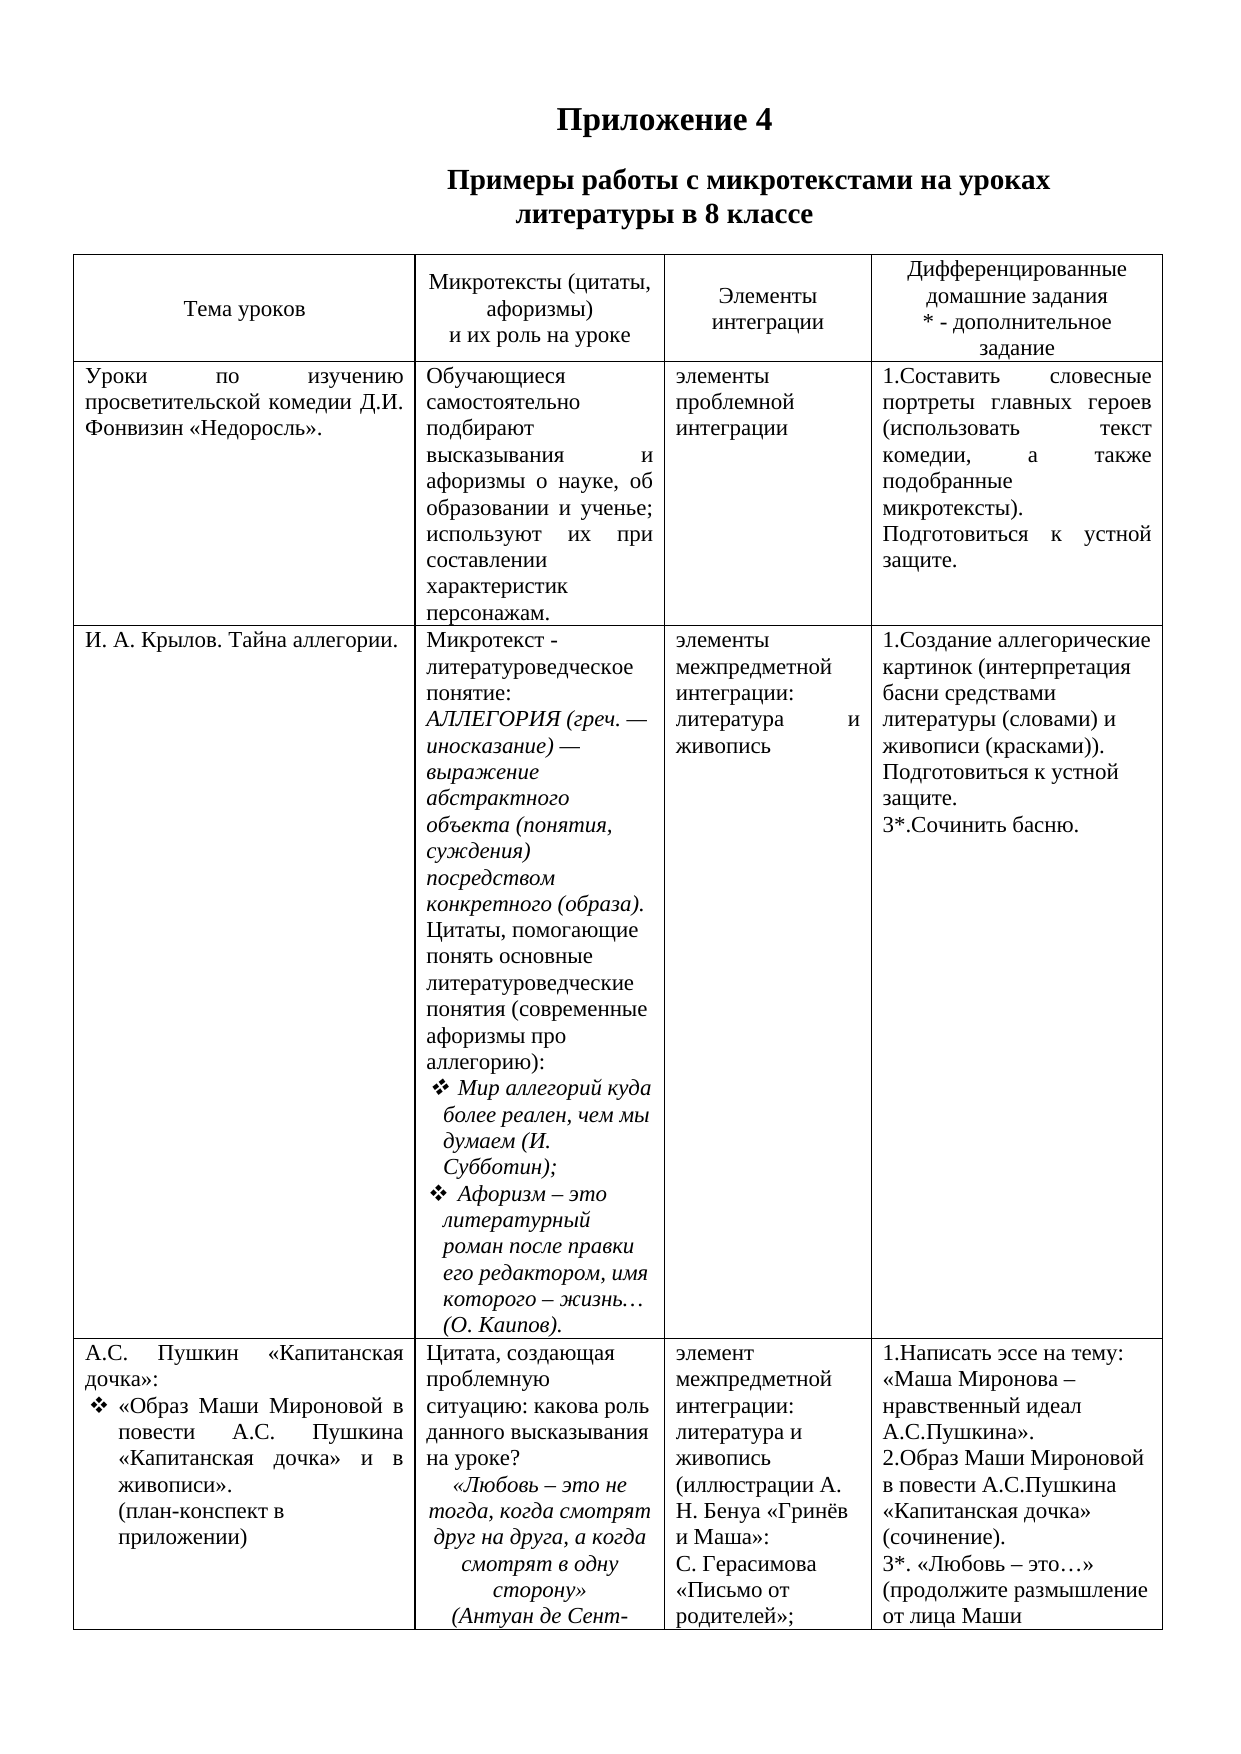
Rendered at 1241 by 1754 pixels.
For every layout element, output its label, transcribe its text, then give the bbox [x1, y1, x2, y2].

text Примеры работы с микротекстами на уроках [346, 162, 1152, 196]
table_header Элементы интеграции [665, 255, 871, 361]
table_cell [872, 1339, 1162, 1629]
text литературы в 8 классе [177, 196, 1152, 229]
table_cell Микротекст -литературоведческое понятие: АЛЛЕГОРИЯ (греч. — иносказание) — выражение абстрактного объекта (понятия, суждения) посредством конкретного (образа). Цитаты, помогающие понять основные литературоведческие понятия (современные афоризмы про аллегорию): Мир аллегорий куда более реален, чем мы думаем (И. Субботин); Афоризм – это литературный роман после правки его редактором, имя которого – жизнь…(О. Каипов). [416, 626, 664, 1338]
table_header Микротексты (цитаты, афоризмы) и их роль на уроке [416, 255, 664, 361]
table_cell элементы проблемной интеграции [665, 362, 871, 625]
table_cell элементы межпредметной интеграции: литература и живопись [665, 626, 871, 1338]
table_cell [665, 1339, 871, 1629]
table_cell 1.Создание аллегорические картинок (интерпретация басни средствами литературы (словами) и живописи (красками)). Подготовиться к устной защите. 3*.Сочинить басню. [872, 626, 1162, 1338]
table_cell 1.Составить словесные портреты главных героев (использовать текст комедии, а также подобранные микротексты). Подготовиться к устной защите. [872, 362, 1162, 625]
table_header Тема уроков [74, 255, 414, 361]
table_cell И. А. Крылов. Тайна аллегории. [74, 626, 414, 1338]
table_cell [416, 1339, 664, 1629]
text Приложение 4 [177, 99, 1152, 137]
table_cell Обучающиеся самостоятельно подбирают высказывания и афоризмы о науке, об образовании и ученье; используют их при составлении характеристик персонажам. [416, 362, 664, 625]
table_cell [74, 1339, 414, 1629]
table_cell Уроки по изучению просветительской комедии Д.И. Фонвизин «Недоросль». [74, 362, 414, 625]
table_header Дифференцированные домашние задания * - дополнительное задание [872, 255, 1162, 361]
